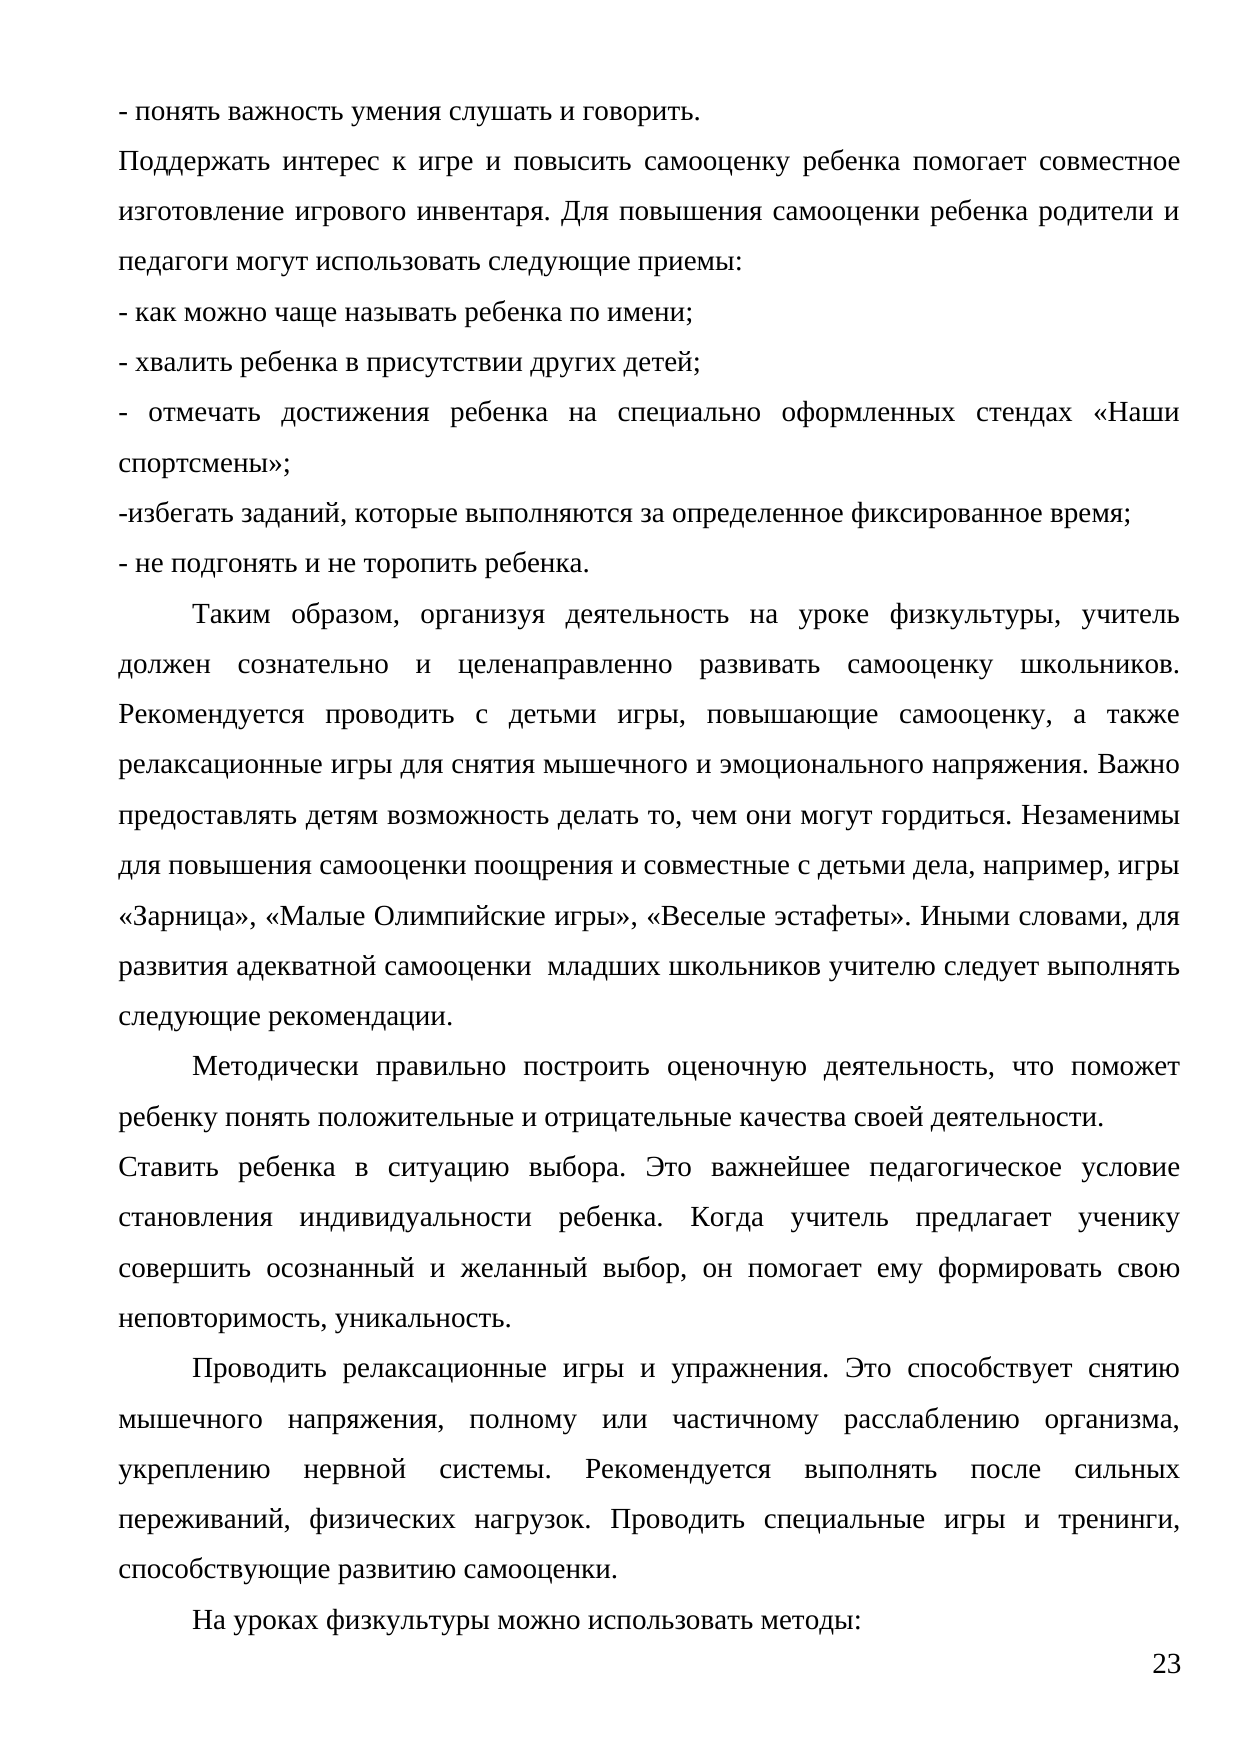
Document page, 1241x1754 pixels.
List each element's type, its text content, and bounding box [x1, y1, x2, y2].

text Проводить релаксационные игры и упражнения. Это способствует снятию мышечного напряжения, полному или частичному расслаблению организма, укреплению нервной системы. Рекомендуется выполнять после сильных переживаний, физических нагрузок. Проводить специальные игры и тренинги, способствующие развитию самооценки. [118, 1350, 1181, 1585]
text - как можно чаще называть ребенка по имени; [118, 294, 1181, 327]
text Методически правильно построить оценочную деятельность, что поможет ребенку понять положительные и отрицательные качества своей деятельности. [118, 1048, 1181, 1132]
text Таким образом, организуя деятельность на уроке физкультуры, учитель должен сознательно и целенаправленно развивать самооценку школьников. Рекомендуется проводить с детьми игры, повышающие самооценку, а также релаксационные игры для снятия мышечного и эмоционального напряжения. Важно предоставлять детям возможность делать то, чем они могут гордиться. Незаменимы для повышения самооценки поощрения и совместные с детьми дела, например, игры «Зарница», «Малые Олимпийские игры», «Веселые эстафеты». Иными словами, для развития адекватной самооценки младших школьников учителю следует выполнять следующие рекомендации. [118, 596, 1181, 1032]
text - не подгонять и не торопить ребенка. [118, 545, 1181, 579]
text - понять важность умения слушать и говорить. [118, 93, 1181, 126]
text Ставить ребенка в ситуацию выбора. Это важнейшее педагогическое условие становления индивидуальности ребенка. Когда учитель предлагает ученику совершить осознанный и желанный выбор, он помогает ему формировать свою неповторимость, уникальность. [118, 1149, 1181, 1334]
text - хвалить ребенка в присутствии других детей; [118, 344, 1181, 378]
text -избегать заданий, которые выполняются за определенное фиксированное время; [118, 495, 1181, 529]
text Поддержать интерес к игре и повысить самооценку ребенка помогает совместное изготовление игрового инвентаря. Для повышения самооценки ребенка родители и педагоги могут использовать следующие приемы: [118, 143, 1181, 277]
text - отмечать достижения ребенка на специально оформленных стендах «Наши спортсмены»; [118, 394, 1181, 478]
text На уроках физкультуры можно использовать методы: [118, 1602, 1181, 1636]
